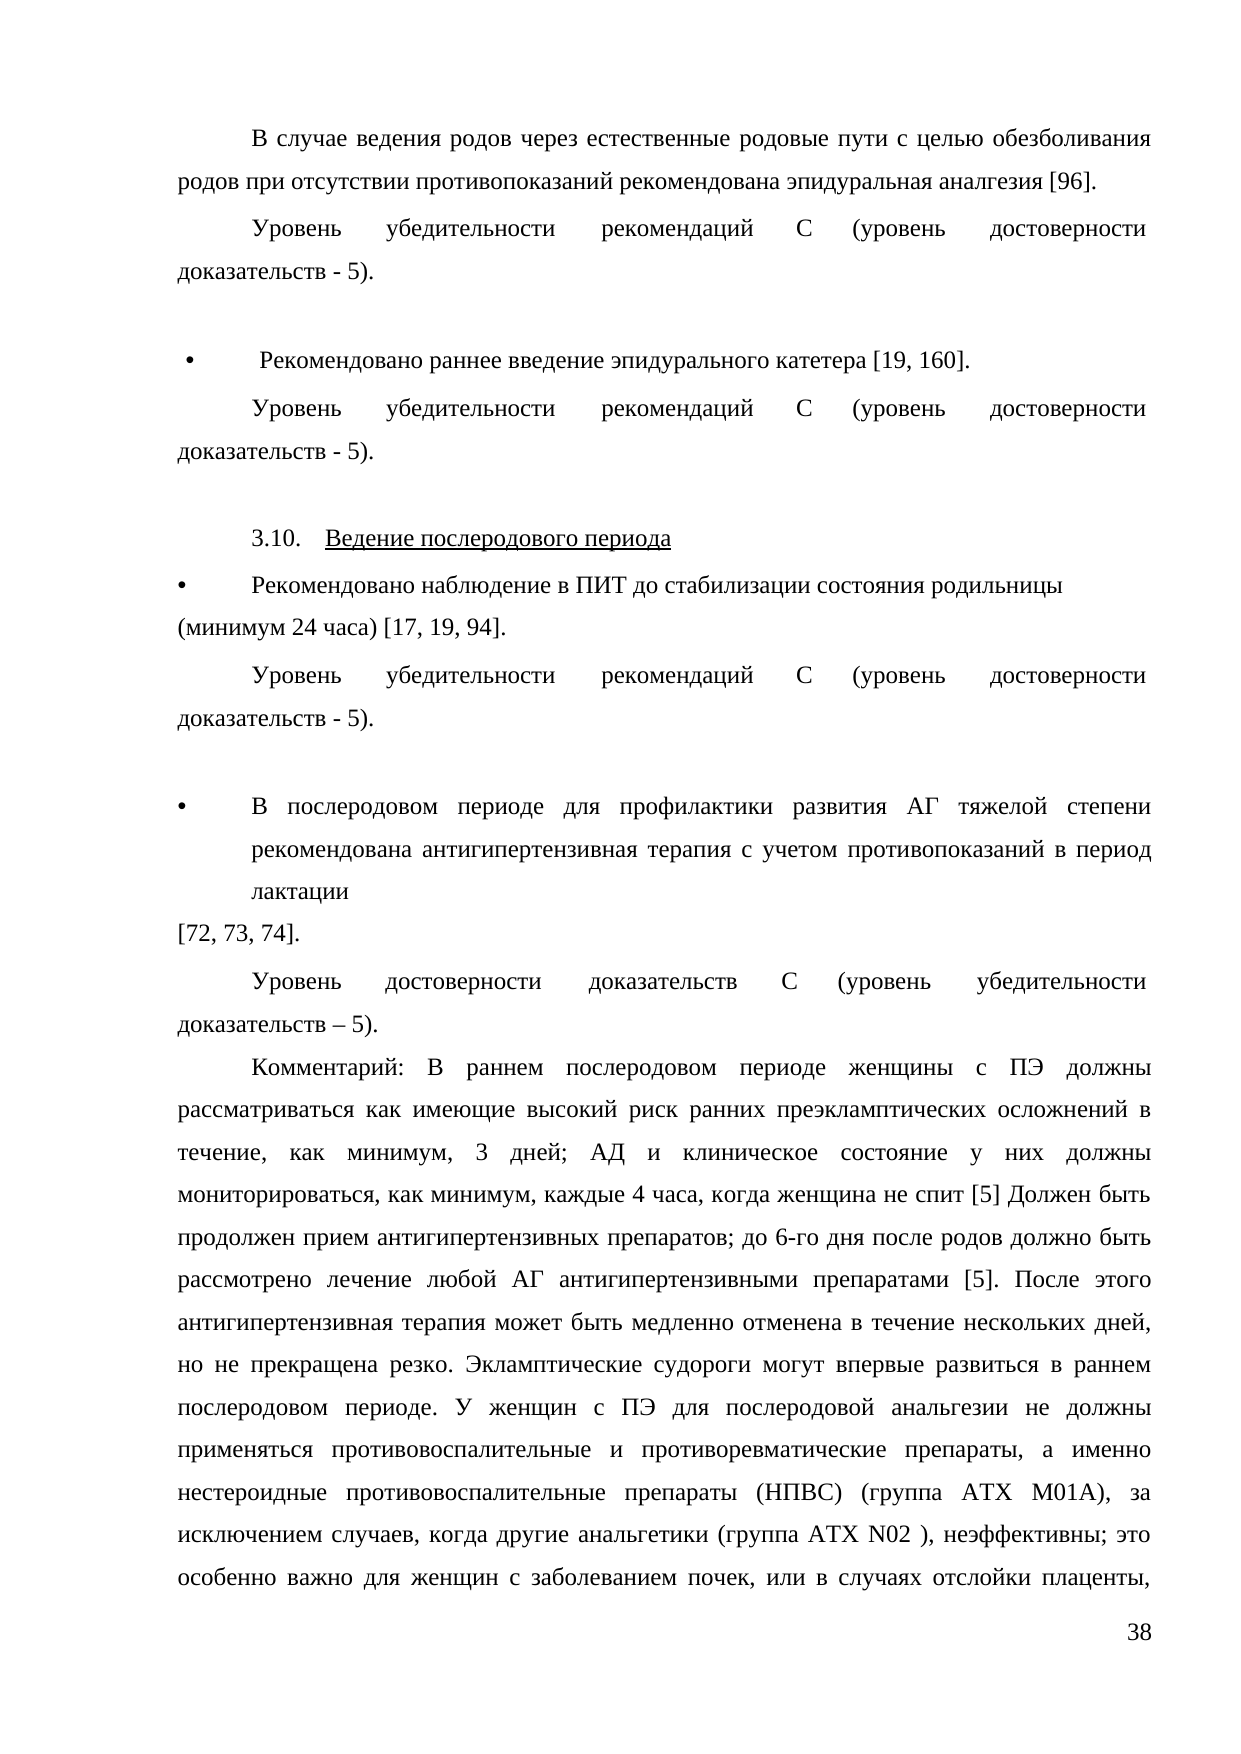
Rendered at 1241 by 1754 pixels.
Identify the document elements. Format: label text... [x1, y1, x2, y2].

text Уровень убедительности рекомендаций С (уровень достоверности [177, 213, 1152, 241]
text В случае ведения родов через естественные родовые пути с целью обезболивания родов при отсутствии противопоказаний рекомендована эпидуральная аналгезия [96]. [177, 123, 1152, 195]
text доказательств – 5). [177, 1009, 1152, 1038]
text Уровень достоверности доказательств С (уровень убедительности [177, 966, 1152, 994]
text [177, 1052, 1152, 1591]
text доказательств - 5). [177, 703, 1152, 732]
list В послеродовом периоде для профилактики развития АГ тяжелой степени рекомендована антигипертензивная терапия с учетом противопоказаний в период лактации [177, 791, 1152, 905]
subtitle Ведение послеродового периода [251, 523, 1152, 552]
text Уровень убедительности рекомендаций С (уровень достоверности [177, 393, 1152, 422]
text (минимум 24 часа) [17, 19, 94]. [177, 614, 1152, 641]
text Уровень убедительности рекомендаций С (уровень достоверности [177, 660, 1152, 689]
text доказательств - 5). [177, 256, 1152, 284]
text [72, 73, 74]. [177, 919, 1152, 947]
text доказательств - 5). [177, 436, 1152, 465]
list Рекомендовано раннее введение эпидурального катетера [19, 160]. [185, 346, 1152, 374]
list Рекомендовано наблюдение в ПИТ до стабилизации состояния родильницы [177, 571, 1152, 599]
